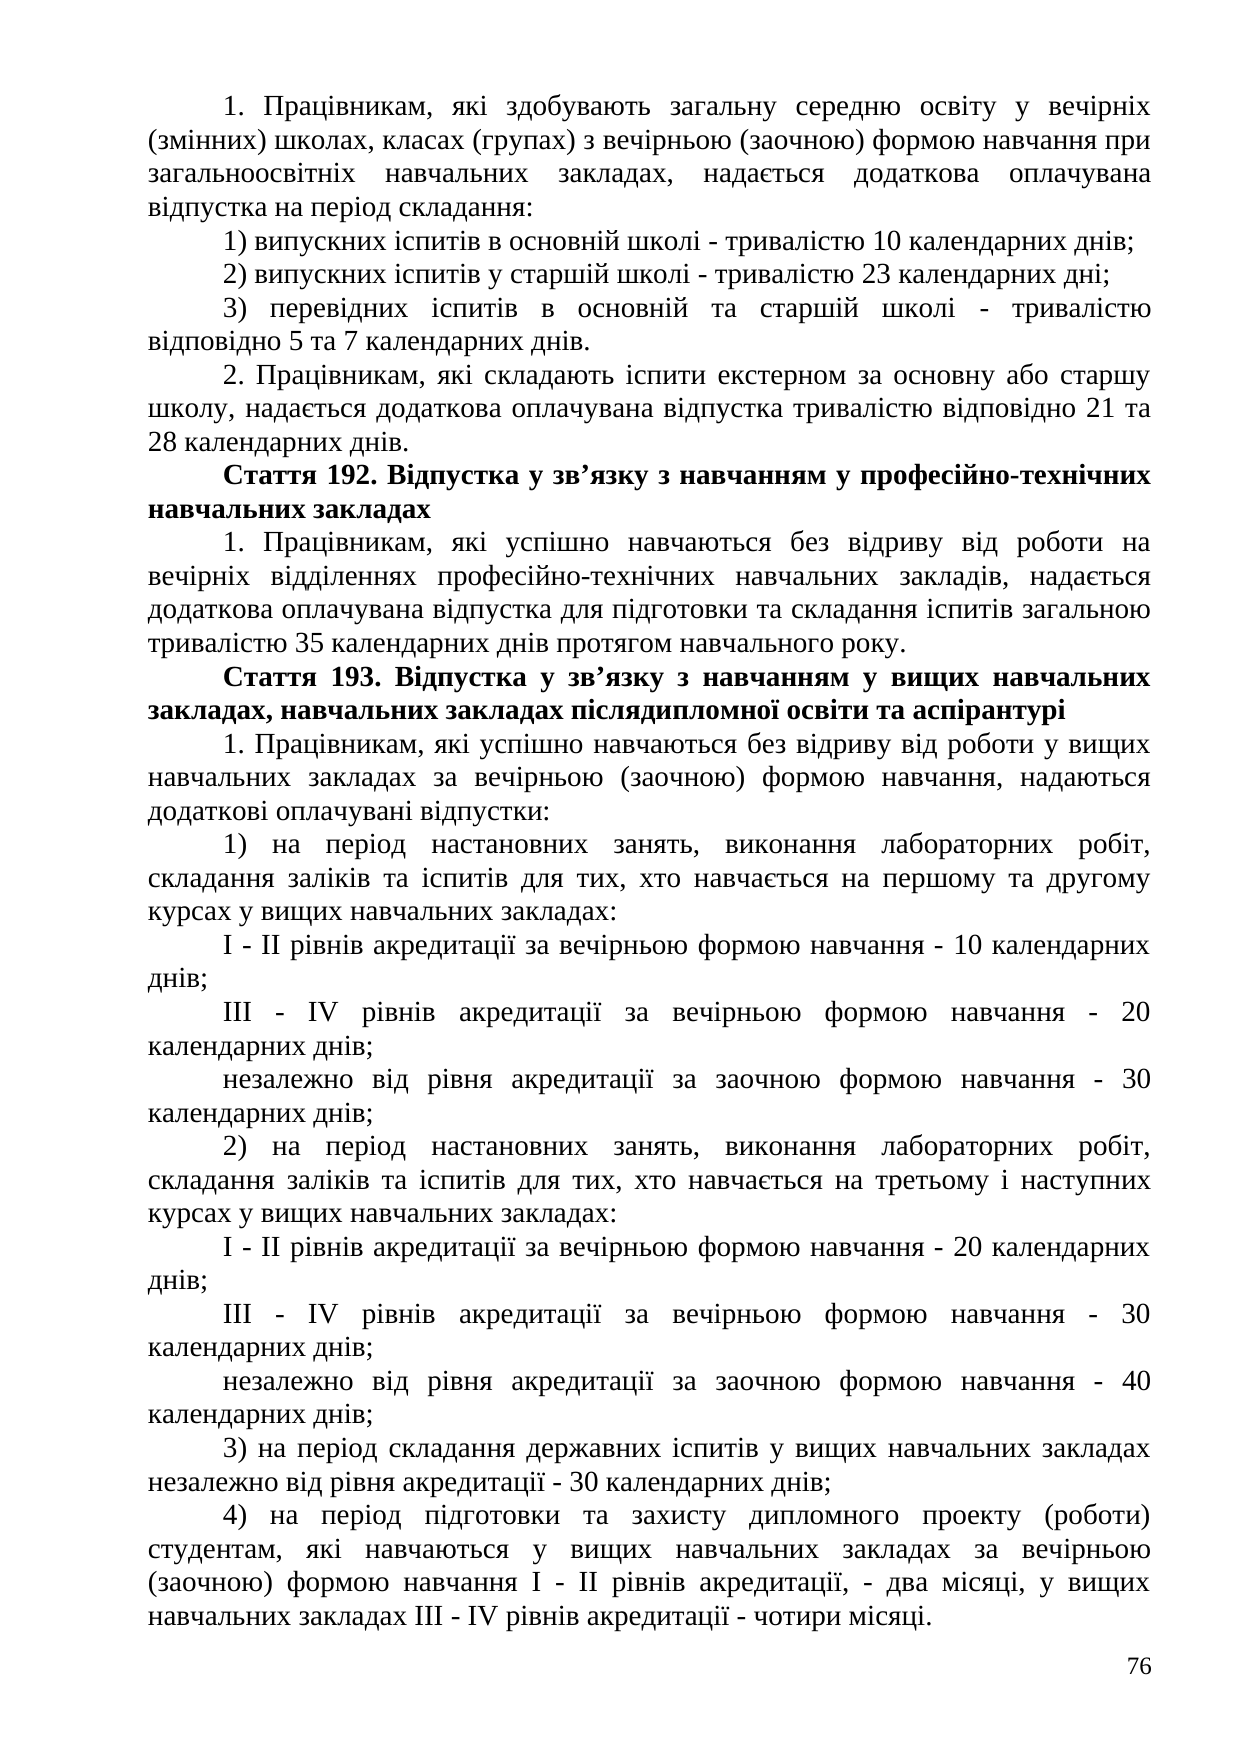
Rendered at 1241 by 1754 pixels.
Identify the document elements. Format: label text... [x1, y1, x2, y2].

text 3) на період складання державних іспитів у вищих навчальних закладах незалежно від рівня акредитації - 30 календарних днів; [148, 1430, 1152, 1497]
text ІІІ - ІV рівнів акредитації за вечірньою формою навчання - 30 календарних днів; [148, 1296, 1152, 1363]
text 2. Працівникам, які складають іспити екстерном за основну або старшу школу, надається додаткова оплачувана відпустка тривалістю відповідно 21 та 28 календарних днів. [148, 357, 1152, 457]
text 1) випускних іспитів в основній школі - тривалістю 10 календарних днів; [148, 223, 1152, 256]
text 1. Працівникам, які успішно навчаються без відриву від роботи на вечірніх відділеннях професійно-технічних навчальних закладів, надається додаткова оплачувана відпустка для підготовки та складання іспитів загальною тривалістю 35 календарних днів протягом навчального року. [148, 524, 1152, 659]
text ІІІ - ІV рівнів акредитації за вечірньою формою навчання - 20 календарних днів; [148, 994, 1152, 1061]
text незалежно від рівня акредитації за заочною формою навчання - 40 календарних днів; [148, 1363, 1152, 1430]
text 1) на період настановних занять, виконання лабораторних робіт, складання заліків та іспитів для тих, хто навчається на першому та другому курсах у вищих навчальних закладах: [148, 826, 1152, 927]
text 2) випускних іспитів у старшій школі - тривалістю 23 календарних дні; [148, 256, 1152, 290]
text І - ІІ рівнів акредитації за вечірньою формою навчання - 20 календарних днів; [148, 1229, 1152, 1296]
text 4) на період підготовки та захисту дипломного проекту (роботи) студентам, які навчаються у вищих навчальних закладах за вечірньою (заочною) формою навчання І - ІІ рівнів акредитації, - два місяці, у вищих навчальних закладах ІІІ - ІV рівнів акредитації - чотири місяці. [148, 1497, 1152, 1631]
text 3) перевідних іспитів в основній та старшій школі - тривалістю відповідно 5 та 7 календарних днів. [148, 290, 1152, 357]
text І - ІІ рівнів акредитації за вечірньою формою навчання - 10 календарних днів; [148, 927, 1152, 994]
text Стаття 193. Відпустка у зв’язку з навчанням у вищих навчальних закладах, навчальних закладах післядипломної освіти та аспірантурі [148, 659, 1152, 726]
text 1. Працівникам, які успішно навчаються без відриву від роботи у вищих навчальних закладах за вечірньою (заочною) формою навчання, надаються додаткові оплачувані відпустки: [148, 726, 1152, 826]
text незалежно від рівня акредитації за заочною формою навчання - 30 календарних днів; [148, 1061, 1152, 1128]
text 2) на період настановних занять, виконання лабораторних робіт, складання заліків та іспитів для тих, хто навчається на третьому і наступних курсах у вищих навчальних закладах: [148, 1128, 1152, 1229]
text Стаття 192. Відпустка у зв’язку з навчанням у професійно-технічних навчальних закладах [148, 457, 1152, 524]
text 1. Працівникам, які здобувають загальну середню освіту у вечірніх (змінних) школах, класах (групах) з вечірньою (заочною) формою навчання при загальноосвітніх навчальних закладах, надається додаткова оплачувана відпустка на період складання: [148, 88, 1152, 223]
